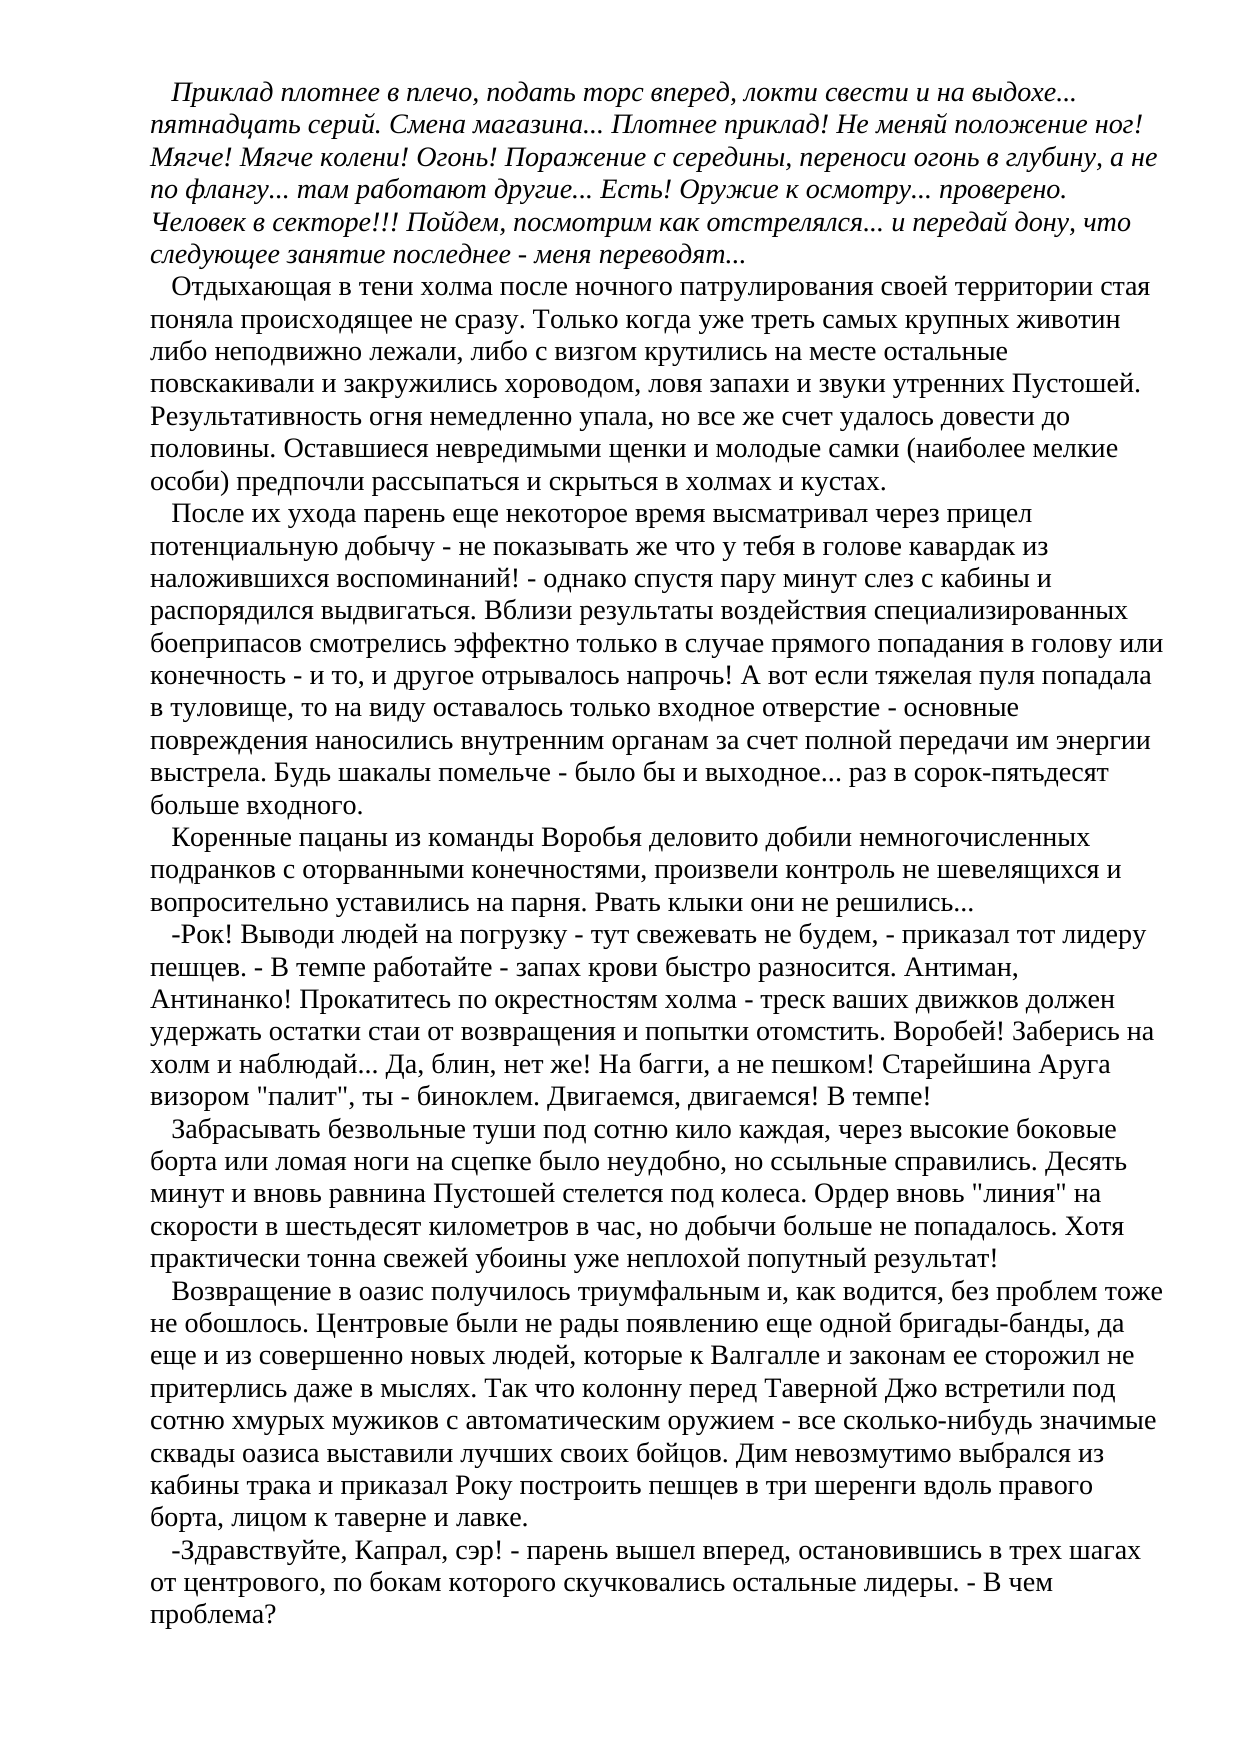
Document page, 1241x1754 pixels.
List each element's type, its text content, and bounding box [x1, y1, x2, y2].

text После их ухода парень еще некоторое время высматривал через прицел потенциальную добычу - не показывать же что у тебя в голове кавардак из наложившихся воспоминаний! - однако спустя пару минут слез с кабины и распорядился выдвигаться. Вблизи результаты воздействия специализированных боеприпасов смотрелись эффектно только в случае прямого попадания в голову или конечность - и то, и другое отрывалось напрочь! А вот если тяжелая пуля попадала в туловище, то на виду оставалось только входное отверстие - основные повреждения наносились внутренним органам за счет полной передачи им энергии выстрела. Будь шакалы помельче - было бы и выходное... раз в сорок-пятьдесят больше входного. [150, 496, 1165, 820]
text -Рок! Выводи людей на погрузку - тут свежевать не будем, - приказал тот лидеру пешцев. - В темпе работайте - запах крови быстро разносится. Антиман, Антинанко! Прокатитесь по окрестностям холма - треск ваших движков должен удержать остатки стаи от возвращения и попытки отомстить. Воробей! Заберись на холм и наблюдай... Да, блин, нет же! На багги, а не пешком! Старейшина Аруга визором "палит", ты - биноклем. Двигаемся, двигаемся! В темпе! [150, 917, 1165, 1112]
text Забрасывать безвольные туши под сотню кило каждая, через высокие боковые борта или ломая ноги на сцепке было неудобно, но ссыльные справились. Десять минут и вновь равнина Пустошей стелется под колеса. Ордер вновь "линия" на скорости в шестьдесят километров в час, но добычи больше не попадалось. Хотя практически тонна свежей убоины уже неплохой попутный результат! [150, 1112, 1165, 1274]
text Отдыхающая в тени холма после ночного патрулирования своей территории стая поняла происходящее не сразу. Только когда уже треть самых крупных животин либо неподвижно лежали, либо с визгом крутились на месте остальные повскакивали и закружились хороводом, ловя запахи и звуки утренних Пустошей. Результативность огня немедленно упала, но все же счет удалось довести до половины. Оставшиеся невредимыми щенки и молодые самки (наиболее мелкие особи) предпочли рассыпаться и скрыться в холмах и кустах. [150, 269, 1165, 496]
text Возвращение в оазис получилось триумфальным и, как водится, без проблем тоже не обошлось. Центровые были не рады появлению еще одной бригады-банды, да еще и из совершенно новых людей, которые к Валгалле и законам ее сторожил не притерлись даже в мыслях. Так что колонну перед Таверной Джо встретили под сотню хмурых мужиков с автоматическим оружием - все сколько-нибудь значимые сквады оазиса выставили лучших своих бойцов. Дим невозмутимо выбрался из кабины трака и приказал Року построить пешцев в три шеренги вдоль правого борта, лицом к таверне и лавке. [150, 1274, 1165, 1533]
text Коренные пацаны из команды Воробья деловито добили немногочисленных подранков с оторванными конечностями, произвели контроль не шевелящихся и вопросительно уставились на парня. Рвать клыки они не решились... [150, 820, 1165, 917]
text -Здравствуйте, Капрал, сэр! - парень вышел вперед, остановившись в трех шагах от центрового, по бокам которого скучковались остальные лидеры. - В чем проблема? [150, 1533, 1165, 1630]
text Приклад плотнее в плечо, подать торс вперед, локти свести и на выдохе... пятнадцать серий. Смена магазина... Плотнее приклад! Не меняй положение ног! Мягче! Мягче колени! Огонь! Поражение с середины, переноси огонь в глубину, а не по флангу... там работают другие... Есть! Оружие к осмотру... проверено. Человек в секторе!!! Пойдем, посмотрим как отстрелялся... и передай дону, что следующее занятие последнее - меня переводят... [150, 75, 1165, 269]
